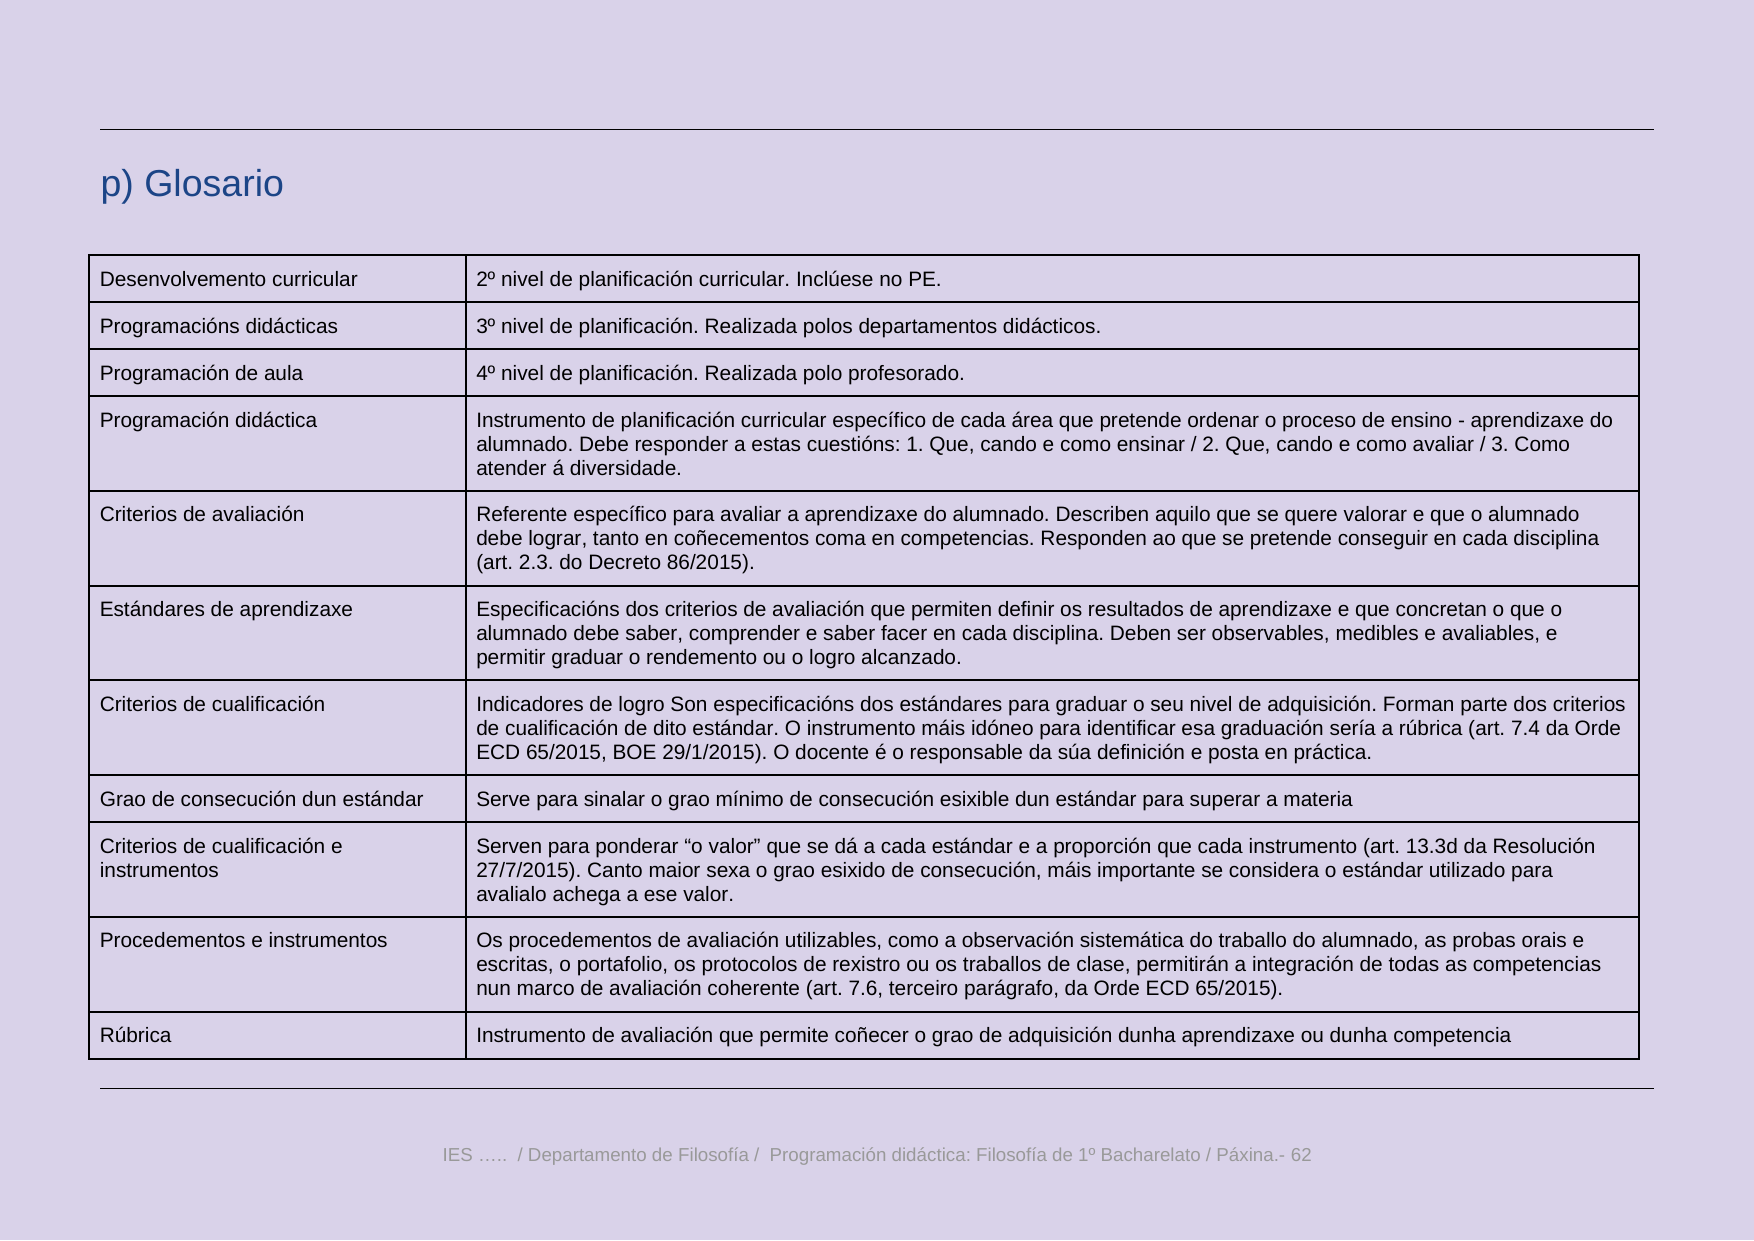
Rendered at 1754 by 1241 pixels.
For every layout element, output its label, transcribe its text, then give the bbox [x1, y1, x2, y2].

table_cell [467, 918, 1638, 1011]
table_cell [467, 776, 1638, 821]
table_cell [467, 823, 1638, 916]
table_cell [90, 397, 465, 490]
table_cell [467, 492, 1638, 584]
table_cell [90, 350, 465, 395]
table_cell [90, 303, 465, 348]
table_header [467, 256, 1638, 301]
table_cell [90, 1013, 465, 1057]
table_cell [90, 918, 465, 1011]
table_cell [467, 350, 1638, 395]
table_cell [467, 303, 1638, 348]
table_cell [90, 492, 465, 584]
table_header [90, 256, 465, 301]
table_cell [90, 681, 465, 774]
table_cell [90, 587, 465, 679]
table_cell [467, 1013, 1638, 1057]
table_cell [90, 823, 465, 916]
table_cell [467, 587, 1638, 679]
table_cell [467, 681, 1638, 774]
subtitle p) Glosario [100, 161, 1654, 204]
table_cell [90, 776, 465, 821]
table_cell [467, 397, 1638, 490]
